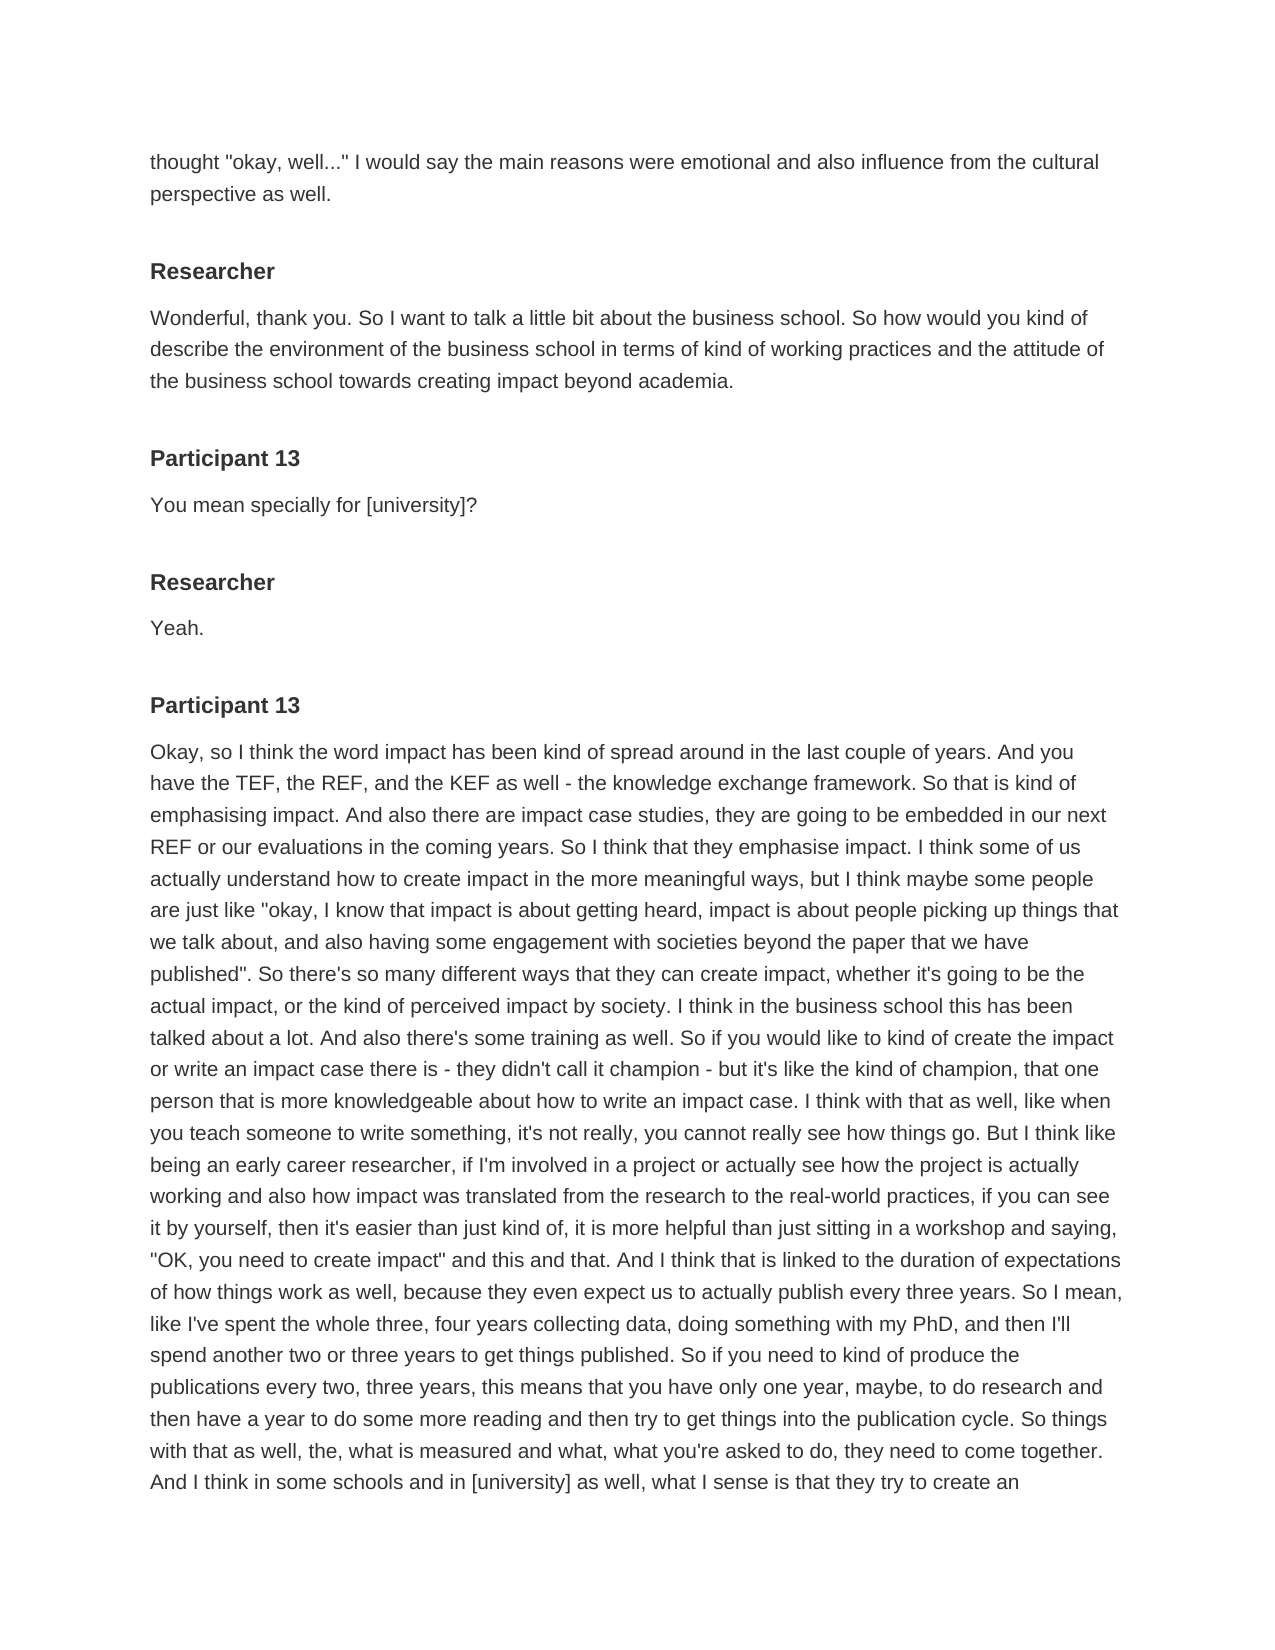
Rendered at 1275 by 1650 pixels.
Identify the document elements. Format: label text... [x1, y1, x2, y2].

subtitle Participant 13 [150, 692, 1125, 718]
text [150, 739, 1125, 1494]
subtitle Researcher [150, 258, 1125, 284]
subtitle Participant 13 [150, 445, 1125, 471]
text You mean specially for [university]? [150, 492, 1125, 516]
text Yeah. [150, 616, 1125, 640]
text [150, 150, 1125, 206]
subtitle Researcher [150, 568, 1125, 595]
text Wonderful, thank you. So I want to talk a little bit about the business school. So how would you kind of describe the environment of the business school in terms of kind of working practices and the attitude of the business school towards creating impact beyond academia. [150, 305, 1125, 393]
